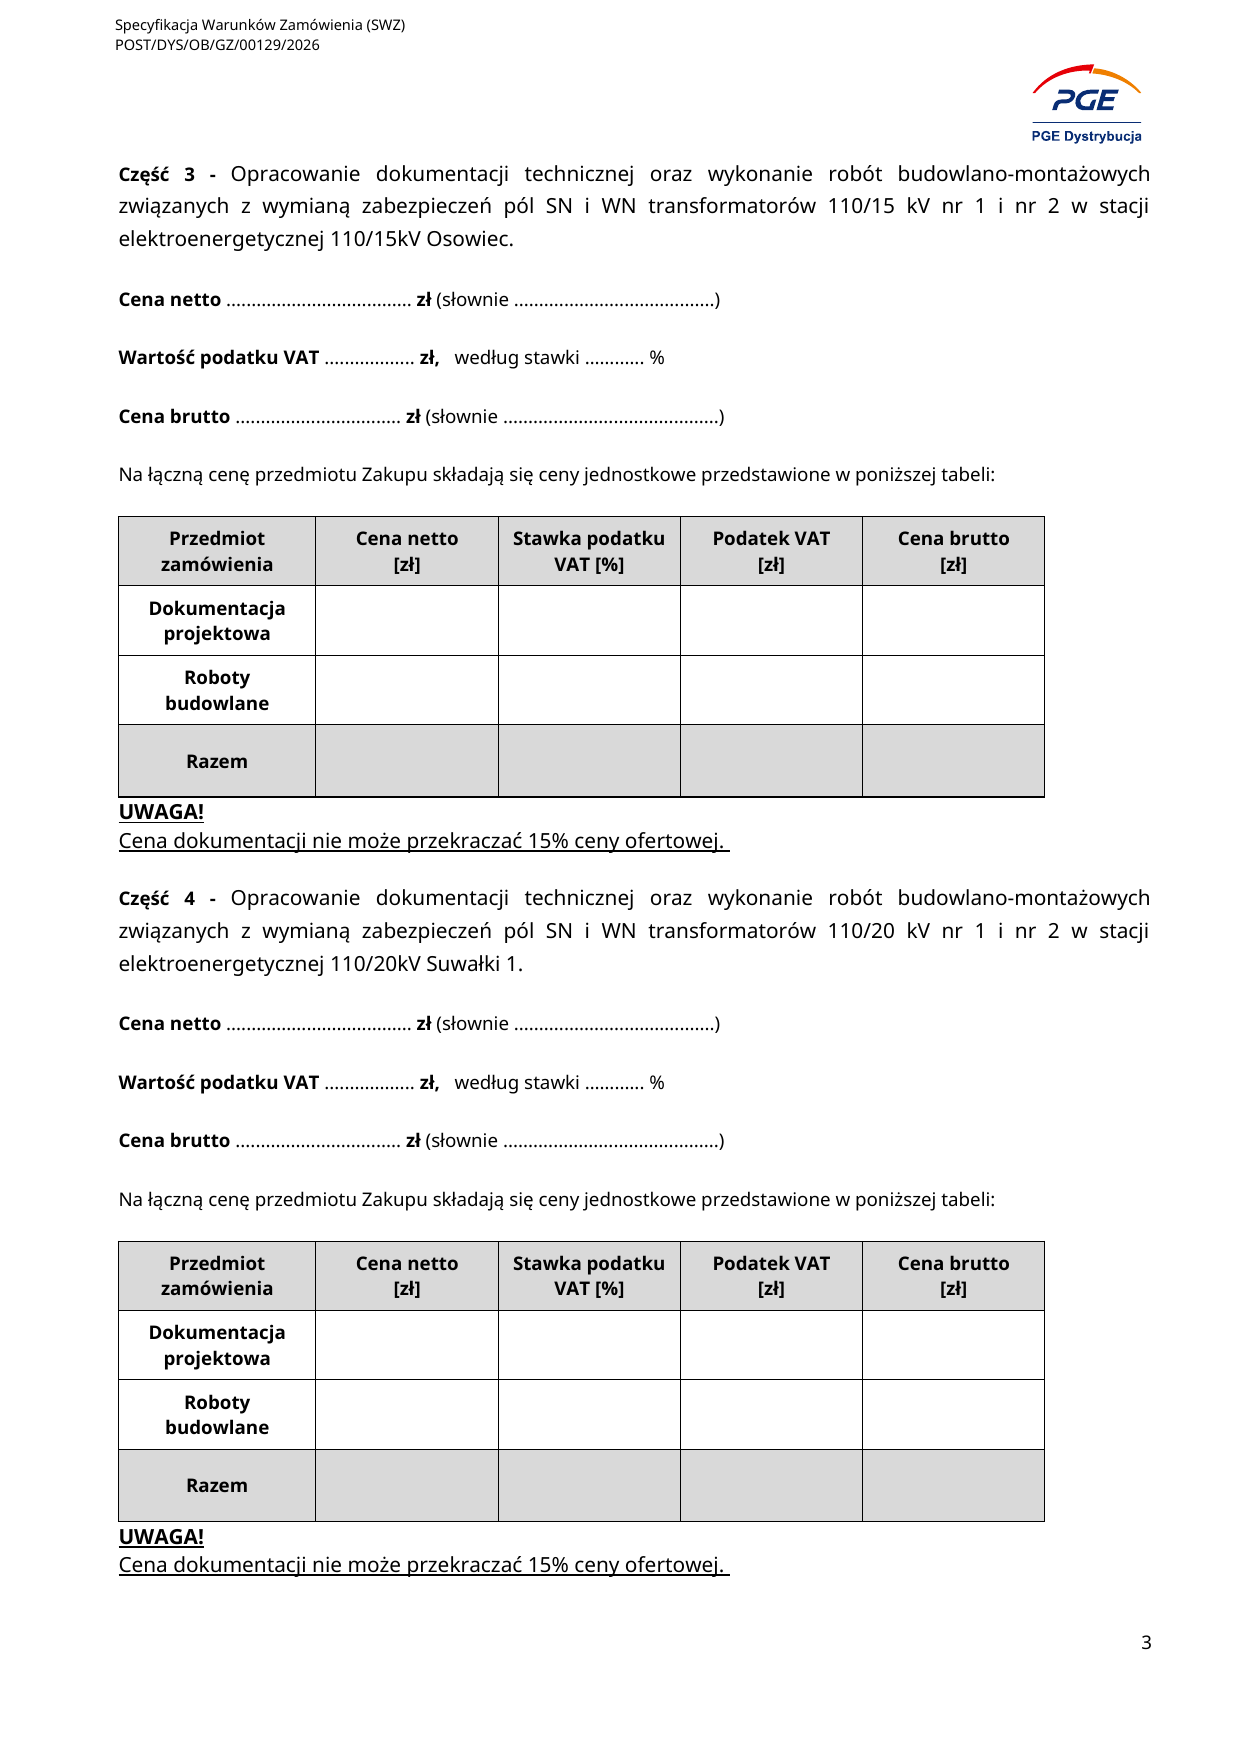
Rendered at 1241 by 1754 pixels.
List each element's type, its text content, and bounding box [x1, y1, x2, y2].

text Cena dokumentacji nie może przekraczać 15% ceny ofertowej. [118, 1550, 1152, 1579]
table_header Przedmiot zamówienia [119, 1242, 315, 1310]
table_cell [681, 725, 862, 796]
table_cell [316, 725, 498, 796]
text Część 4 - Opracowanie dokumentacji technicznej oraz wykonanie robót budowlano-montażowych związanych z wymianą zabezpieczeń pól SN i WN transformatorów 110/20 kV nr 1 i nr 2 w stacji elektroenergetycznej 110/20kV Suwałki 1. [118, 883, 1152, 977]
table_cell [681, 586, 862, 655]
table_header Cena brutto [zł] [863, 1242, 1044, 1310]
table_cell Razem [119, 1450, 315, 1521]
text Cena dokumentacji nie może przekraczać 15% ceny ofertowej. [118, 826, 1152, 854]
text UWAGA! [118, 1522, 1152, 1550]
table_cell Roboty budowlane [119, 1380, 315, 1449]
table_cell [316, 586, 498, 655]
table_header Przedmiot zamówienia [119, 517, 315, 585]
table_cell [499, 1450, 680, 1521]
table_header Stawka podatku VAT [%] [499, 1242, 680, 1310]
table_cell [681, 1311, 862, 1379]
table_header Cena netto [zł] [316, 1242, 498, 1310]
table_header Cena brutto [zł] [863, 517, 1044, 585]
table_header Stawka podatku VAT [%] [499, 517, 680, 585]
text Część 3 - Opracowanie dokumentacji technicznej oraz wykonanie robót budowlano-montażowych związanych z wymianą zabezpieczeń pól SN i WN transformatorów 110/15 kV nr 1 i nr 2 w stacji elektroenergetycznej 110/15kV Osowiec. [118, 159, 1152, 253]
table_cell [863, 725, 1044, 796]
text Cena netto ..................................... zł (słownie ........................................) [118, 286, 1152, 312]
table_cell Dokumentacja projektowa [119, 586, 315, 655]
table_cell [316, 1450, 498, 1521]
table_cell [499, 725, 680, 796]
table_cell [499, 1311, 680, 1379]
table_cell [863, 1311, 1044, 1379]
table_cell [681, 1450, 862, 1521]
text UWAGA! [118, 797, 1152, 826]
table_cell [863, 586, 1044, 655]
table_cell Razem [119, 725, 315, 796]
text Na łączną cenę przedmiotu Zakupu składają się ceny jednostkowe przedstawione w poniższej tabeli: [118, 1186, 1152, 1211]
text Wartość podatku VAT .................. zł, według stawki ……..…. % [118, 1069, 1152, 1094]
text Na łączną cenę przedmiotu Zakupu składają się ceny jednostkowe przedstawione w poniższej tabeli: [118, 461, 1152, 487]
table_cell [499, 656, 680, 724]
table_cell [499, 1380, 680, 1449]
table_cell [499, 586, 680, 655]
text Cena brutto ................................. zł (słownie ...........................................) [118, 403, 1152, 428]
table_cell [681, 656, 862, 724]
text Wartość podatku VAT .................. zł, według stawki ……..…. % [118, 344, 1152, 370]
text Cena brutto ................................. zł (słownie ...........................................) [118, 1127, 1152, 1153]
text Cena netto ..................................... zł (słownie ........................................) [118, 1011, 1152, 1036]
table_header Cena netto [zł] [316, 517, 498, 585]
table_cell [863, 656, 1044, 724]
table_cell [316, 656, 498, 724]
table_cell [681, 1380, 862, 1449]
table_cell [316, 1311, 498, 1379]
table_cell Roboty budowlane [119, 656, 315, 724]
table_cell [863, 1450, 1044, 1521]
table_header Podatek VAT [zł] [681, 1242, 862, 1310]
table_cell [863, 1380, 1044, 1449]
table_cell [316, 1380, 498, 1449]
table_header Podatek VAT [zł] [681, 517, 862, 585]
table_cell Dokumentacja projektowa [119, 1311, 315, 1379]
